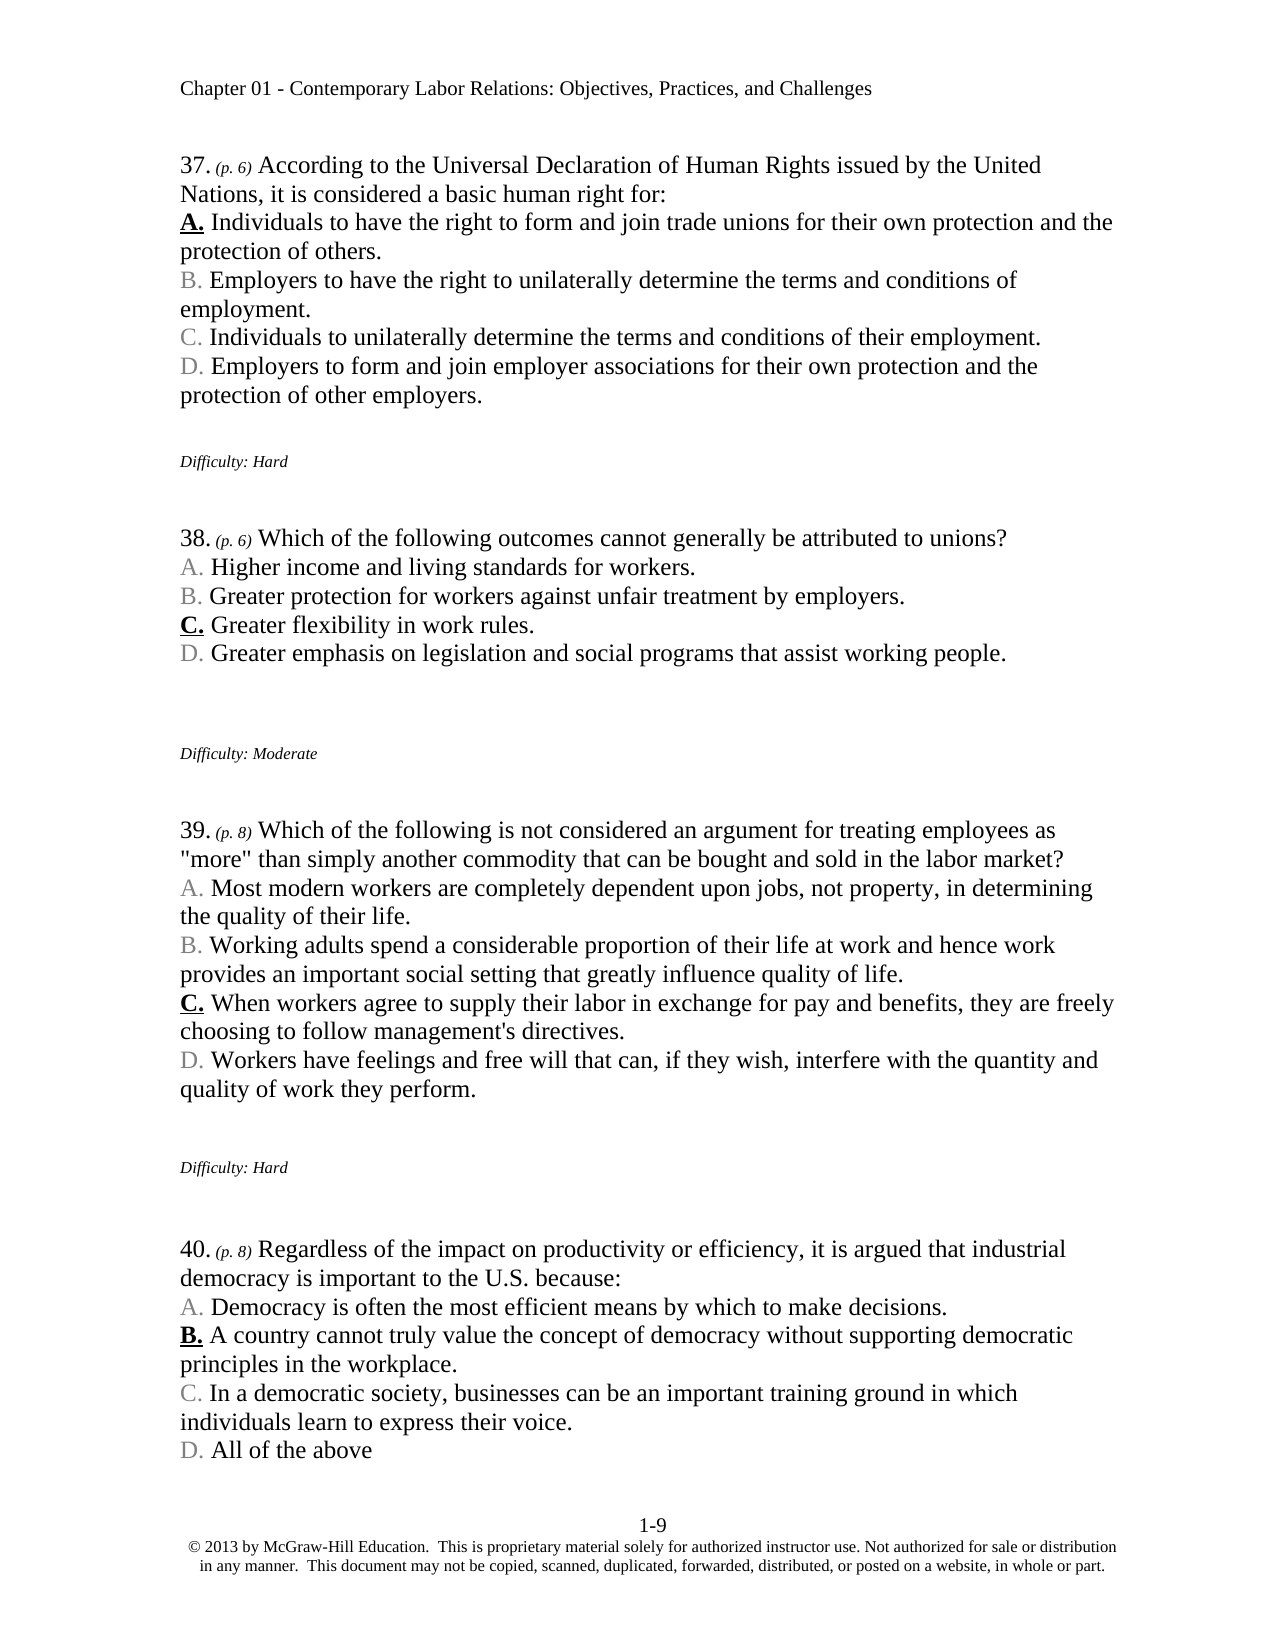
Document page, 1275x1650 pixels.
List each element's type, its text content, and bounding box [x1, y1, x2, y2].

text 38. (p. 6) Which of the following outcomes cannot generally be attributed to unions? A. Higher income and living standards for workers. B. Greater protection for workers against unfair treatment by employers. C. Greater flexibility in work rules. D. Greater emphasis on legislation and social programs that assist working people. [180, 523, 1125, 667]
text Difficulty: Hard [180, 430, 1125, 490]
text 37. (p. 6) According to the Universal Declaration of Human Rights issued by the United Nations, it is considered a basic human right for: A. Individuals to have the right to form and join trade unions for their own protection and the protection of others. B. Employers to have the right to unilaterally determine the terms and conditions of employment. C. Individuals to unilaterally determine the terms and conditions of their employment. D. Employers to form and join employer associations for their own protection and the protection of other employers. [180, 150, 1125, 409]
text Difficulty: Hard [180, 1136, 1125, 1196]
text 40. (p. 8) Regardless of the impact on productivity or efficiency, it is argued that industrial democracy is important to the U.S. because: A. Democracy is often the most efficient means by which to make decisions. B. A country cannot truly value the concept of democracy without supporting democratic principles in the workplace. C. In a democratic society, businesses can be an important training ground in which individuals learn to express their voice. D. All of the above [180, 1234, 1125, 1464]
text Difficulty: Moderate [180, 722, 1125, 782]
text 39. (p. 8) Which of the following is not considered an argument for treating employees as "more" than simply another commodity that can be bought and sold in the labor market? A. Most modern workers are completely dependent upon jobs, not property, in determining the quality of their life. B. Working adults spend a considerable proportion of their life at work and hence work provides an important social setting that greatly influence quality of life. C. When workers agree to supply their labor in exchange for pay and benefits, they are freely choosing to follow management's directives. D. Workers have feelings and free will that can, if they wish, interfere with the quantity and quality of work they perform. [180, 815, 1125, 1103]
